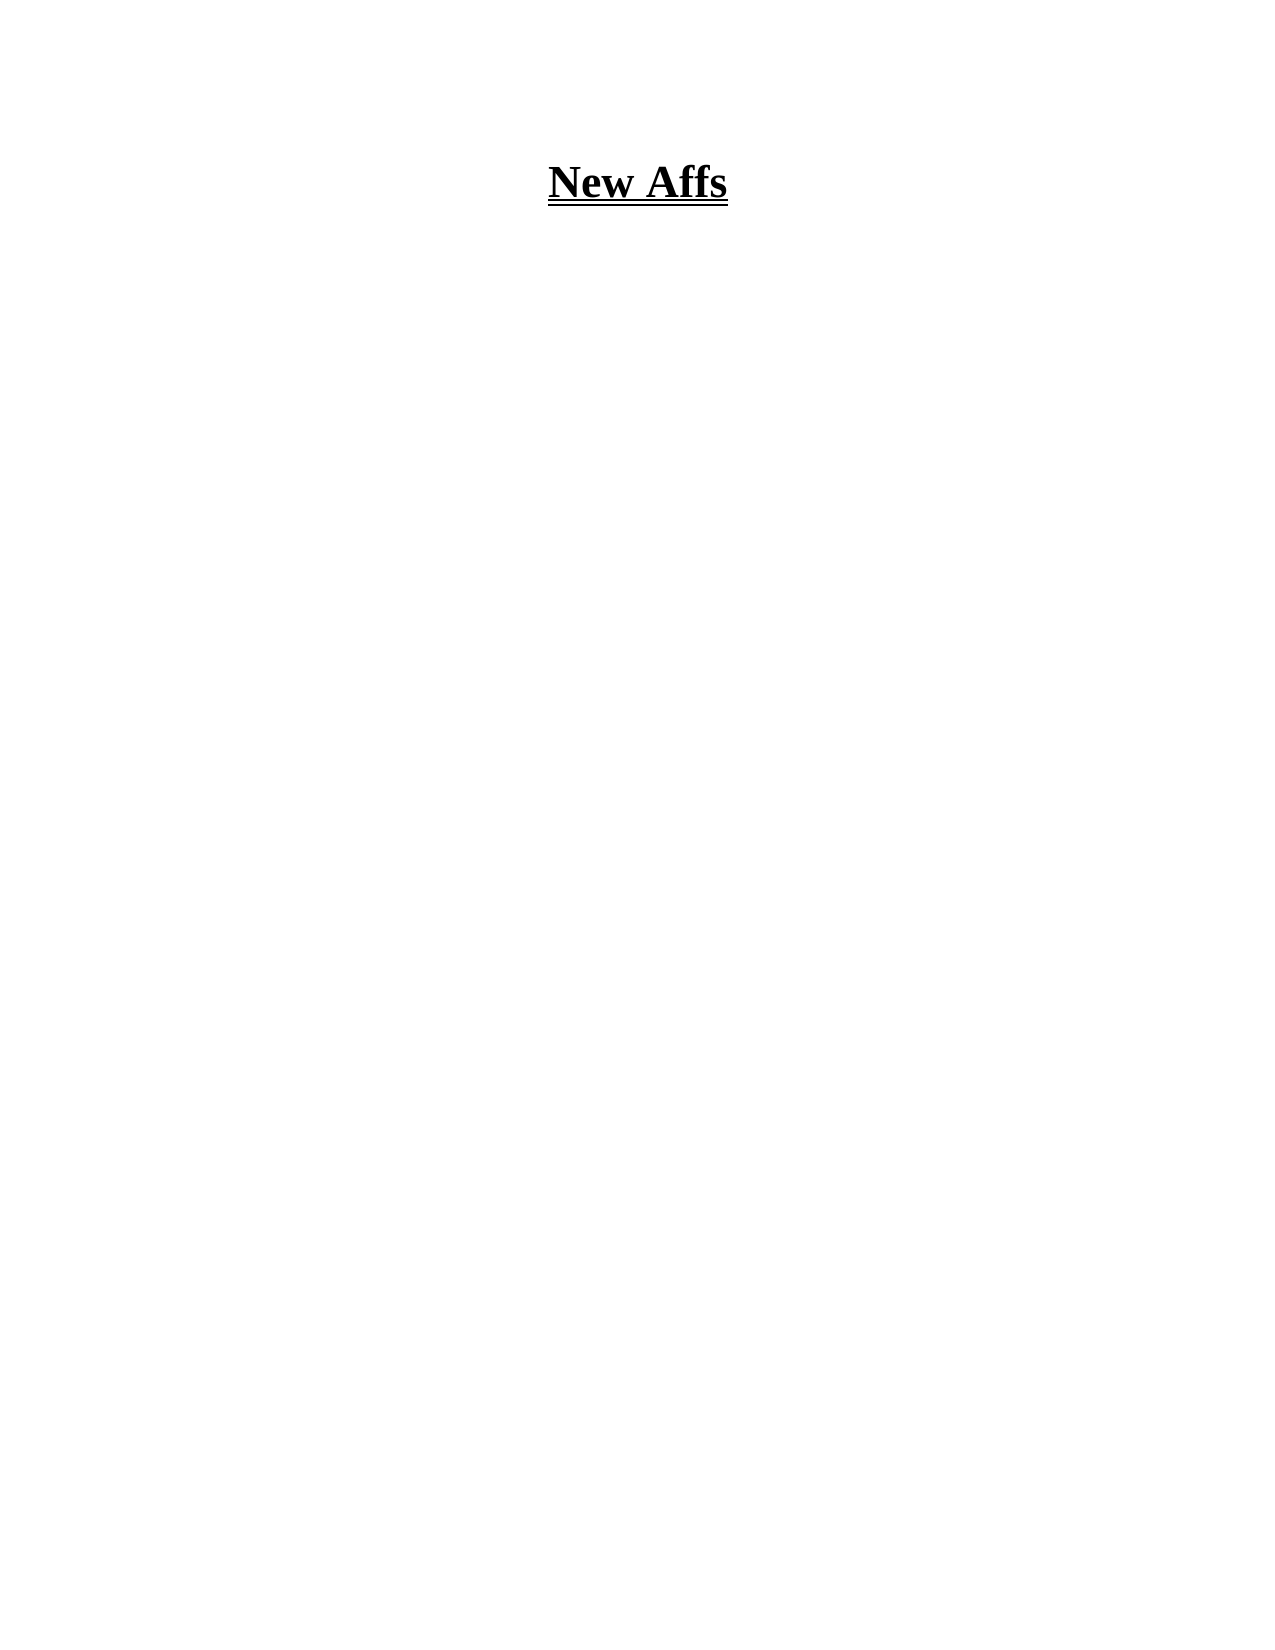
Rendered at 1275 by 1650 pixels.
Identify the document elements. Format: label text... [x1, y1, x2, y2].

subtitle New Affs [187, 154, 1087, 207]
